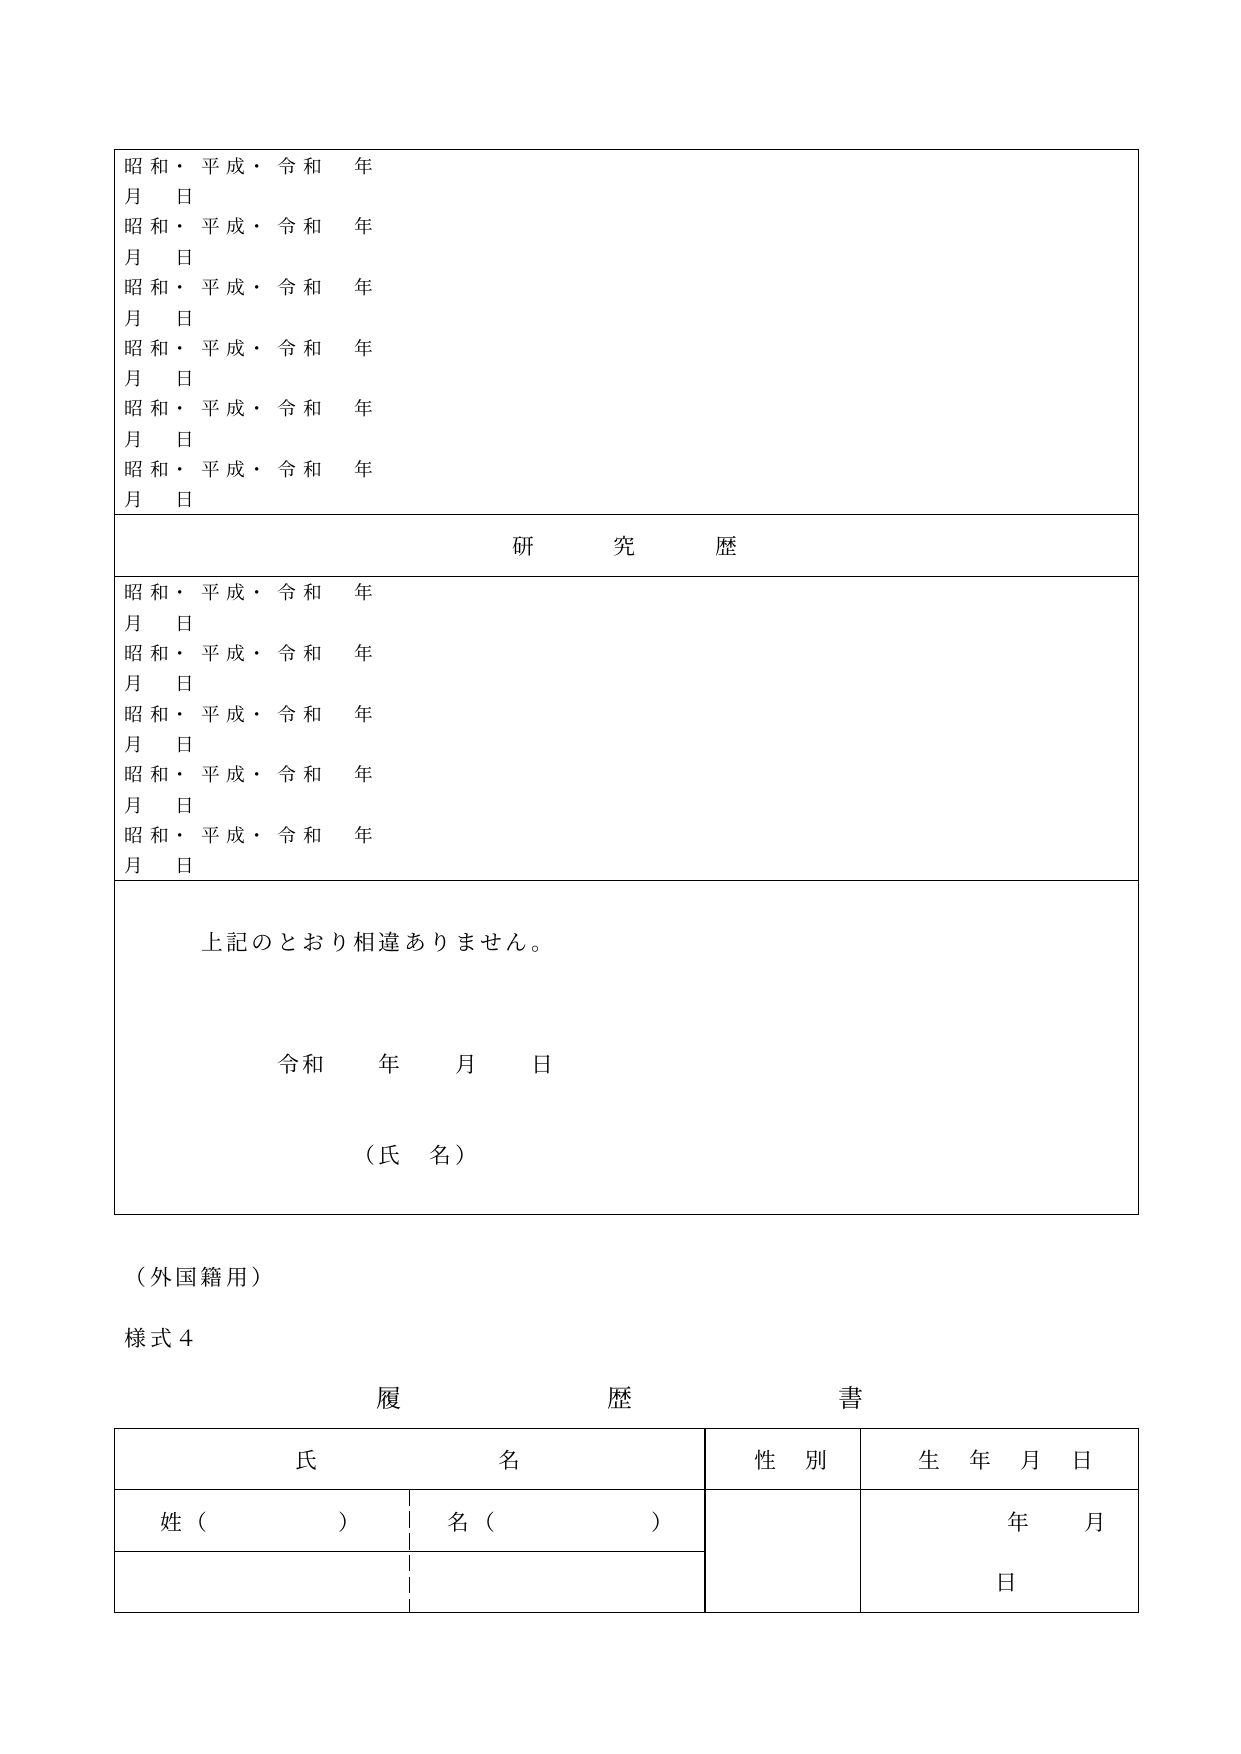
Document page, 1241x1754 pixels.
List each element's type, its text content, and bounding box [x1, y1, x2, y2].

table_cell [409, 1552, 704, 1612]
table_cell 年 月 日 [861, 1490, 1138, 1612]
text （外国籍用） 様式４ [124, 1246, 1116, 1367]
table_cell [706, 1490, 860, 1612]
table_cell [390, 577, 1138, 880]
table_cell 昭和･平成･令和 年 月 日 昭和･平成･令和 年 月 日 昭和･平成･令和 年 月 日 昭和･平成･令和 年 月 日 昭和･平成･令和 年 月 日 [115, 577, 390, 880]
text 履 歴 書 [124, 1367, 1116, 1427]
table_cell [115, 1552, 409, 1612]
table_header 氏 名 [115, 1429, 704, 1489]
table_cell 姓（ ） [115, 1490, 409, 1551]
table_cell [390, 150, 1138, 514]
table_cell 昭和･平成･令和 年 月 日 昭和･平成･令和 年 月 日 昭和･平成･令和 年 月 日 昭和･平成･令和 年 月 日 昭和･平成･令和 年 月 日 昭和･平成･令和 年 月 日 [115, 150, 390, 514]
table_cell 名（ ） [409, 1490, 704, 1551]
table_cell 研 究 歴 [115, 515, 1138, 576]
table_header 性 別 [706, 1429, 860, 1489]
table_cell 上記のとおり相違ありません。 令和 年 月 日 （氏 名） [115, 881, 1138, 1214]
table_header 生 年 月 日 [861, 1429, 1138, 1489]
